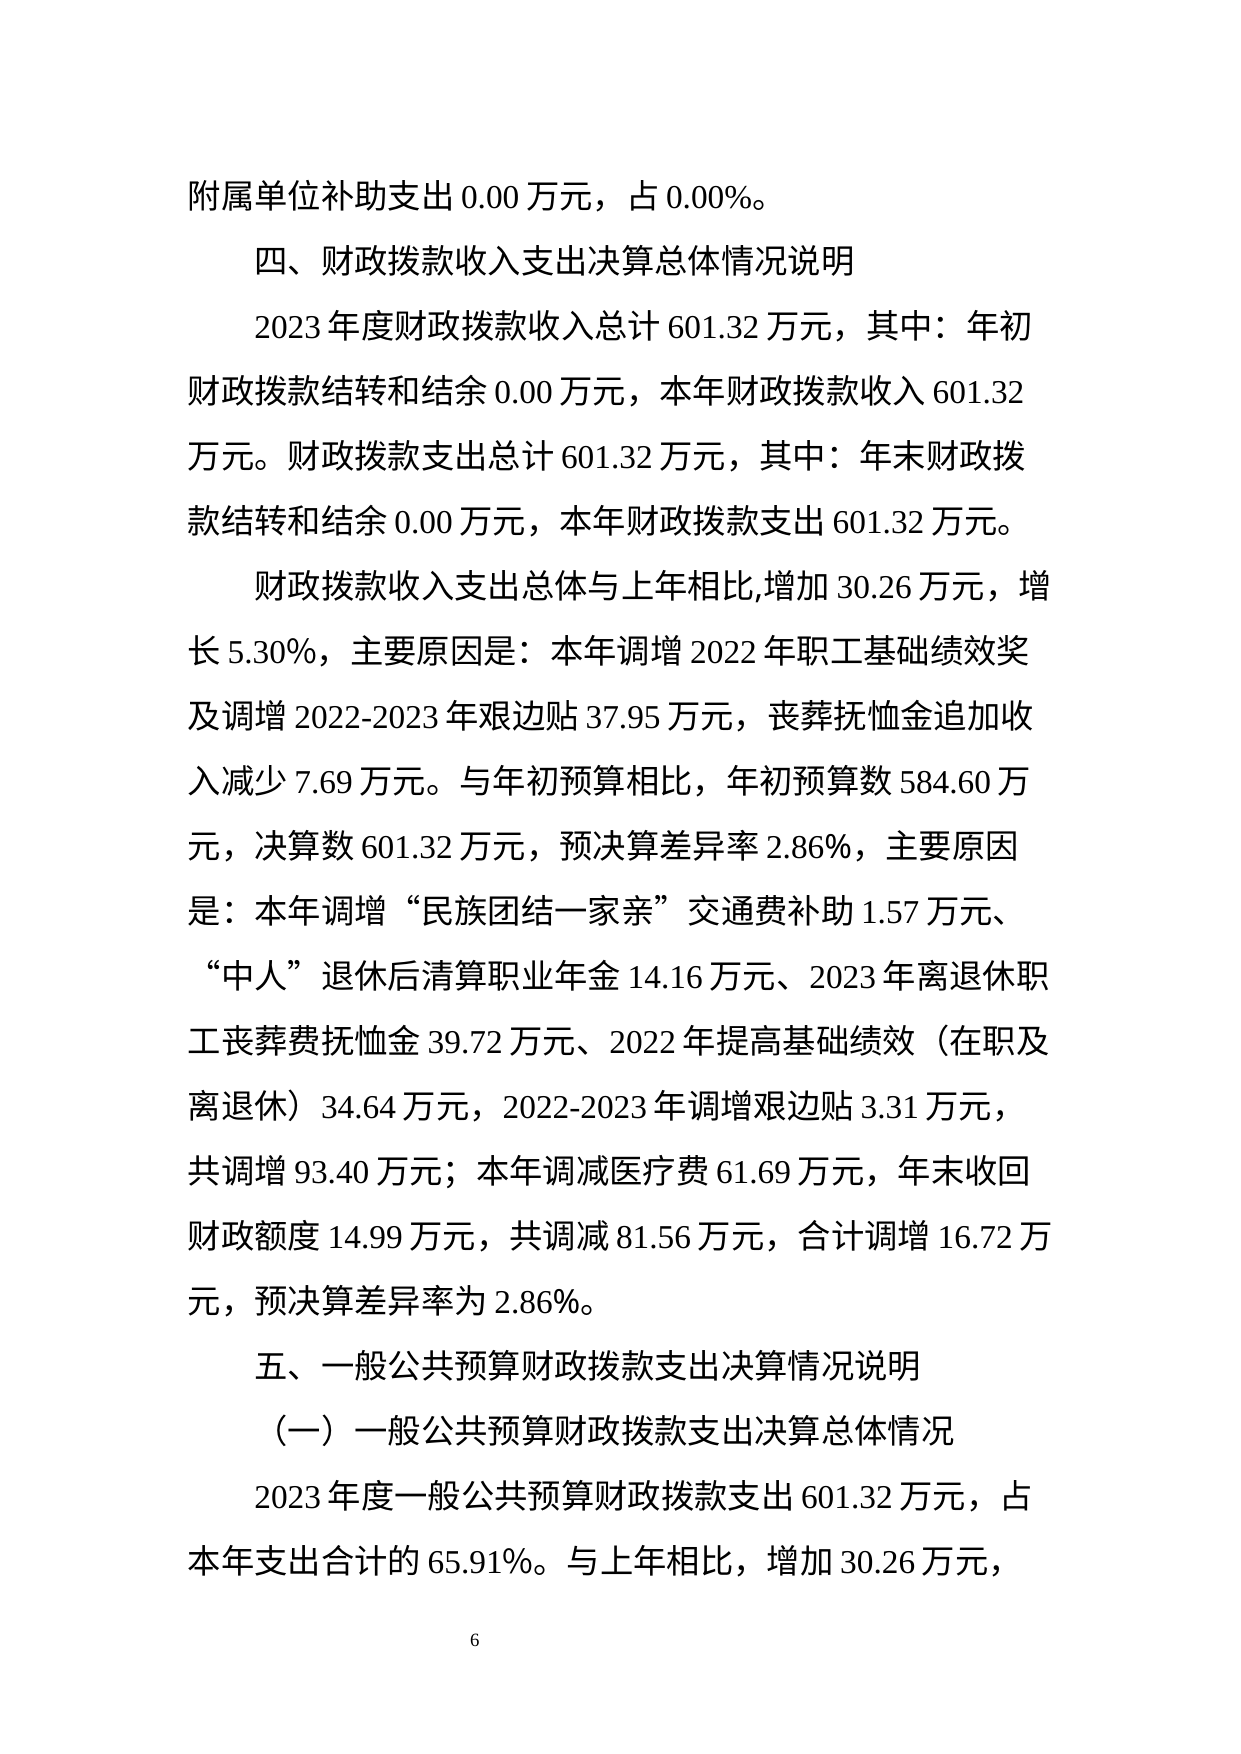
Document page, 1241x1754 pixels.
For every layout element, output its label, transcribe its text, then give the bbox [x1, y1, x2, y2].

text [187, 1462, 1053, 1592]
text 四、财政拨款收入支出决算总体情况说明 [187, 227, 1053, 292]
text 五、一般公共预算财政拨款支出决算情况说明 [187, 1332, 1053, 1397]
text （一）一般公共预算财政拨款支出决算总体情况 [187, 1397, 1053, 1462]
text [187, 162, 1053, 227]
text 2023年度财政拨款收入总计601.32万元，其中：年初财政拨款结转和结余0.00万元，本年财政拨款收入601.32万元。财政拨款支出总计601.32万元，其中：年末财政拨款结转和结余0.00万元，本年财政拨款支出601.32万元。 [187, 292, 1053, 552]
text 财政拨款收入支出总体与上年相比,增加30.26万元，增长5.30%，主要原因是：本年调增2022年职工基础绩效奖及调增2022-2023年艰边贴37.95万元，丧葬抚恤金追加收入减少7.69万元。与年初预算相比，年初预算数584.60万元，决算数601.32万元，预决算差异率2.86%，主要原因是：本年调增“民族团结一家亲”交通费补助1.57万元、“中人”退休后清算职业年金14.16万元、2023年离退休职工丧葬费抚恤金39.72万元、2022年提高基础绩效（在职及离退休）34.64万元，2022-2023年调增艰边贴3.31万元，共调增93.40万元；本年调减医疗费61.69万元，年末收回财政额度14.99万元，共调减81.56万元，合计调增16.72万元，预决算差异率为2.86%。 [187, 552, 1053, 1332]
